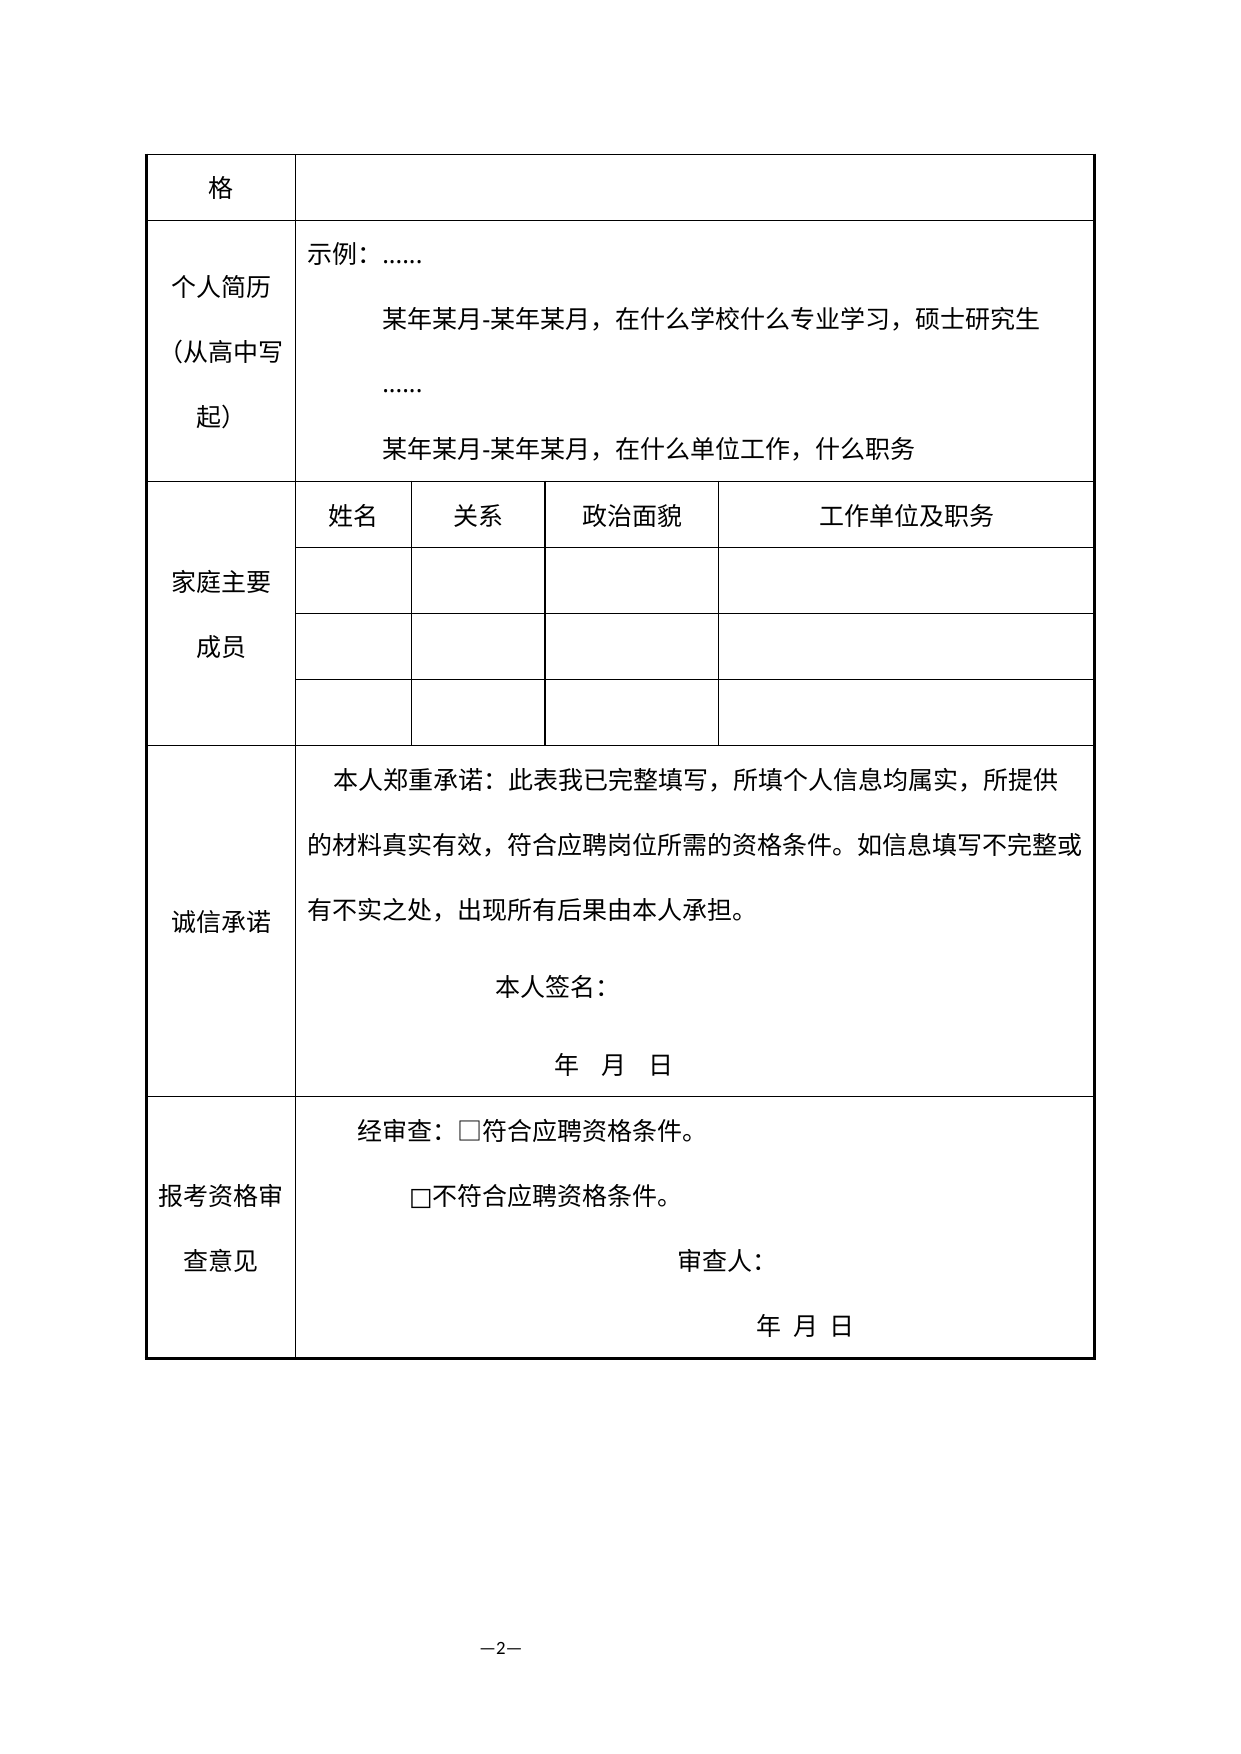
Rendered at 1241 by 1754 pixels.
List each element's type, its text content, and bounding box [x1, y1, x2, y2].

table_cell 诚信承诺 [148, 746, 295, 1096]
table_cell 个人简历 （从高中写起） [148, 221, 295, 481]
table_cell 姓名 [296, 482, 411, 547]
table_cell 示例：...... 某年某月-某年某月，在什么学校什么专业学习，硕士研究生 ...... 某年某月-某年某月，在什么单位工作，什么职务 [296, 221, 1093, 481]
table_cell [719, 680, 1093, 745]
table_cell 本人郑重承诺：此表我已完整填写，所填个人信息均属实，所提供的材料真实有效，符合应聘岗位所需的资格条件。如信息填写不完整或有不实之处，出现所有后果由本人承担。 本人签名： 年 月 日 [296, 746, 1093, 1096]
table_cell [412, 548, 544, 613]
table_cell 工作单位及职务 [719, 482, 1093, 547]
table_cell 家庭主要 成员 [148, 482, 295, 745]
table_cell [296, 614, 411, 679]
table_cell [719, 614, 1093, 679]
table_cell [296, 680, 411, 745]
table_cell 政治面貌 [546, 482, 718, 547]
table_cell [546, 680, 718, 745]
table_cell 何时取得 何种职（执）业资格 [148, 155, 295, 219]
table_cell [296, 548, 411, 613]
table_cell [412, 680, 544, 745]
table_cell 经审查：□符合应聘资格条件。 □不符合应聘资格条件。 审查人： 年 月 日 [296, 1097, 1093, 1357]
table_cell 报考资格审查意见 [148, 1097, 295, 1357]
table_cell [296, 155, 1093, 219]
table_cell [546, 548, 718, 613]
table_cell 关系 [412, 482, 544, 547]
table_cell [546, 614, 718, 679]
table_cell [412, 614, 544, 679]
table_cell [719, 548, 1093, 613]
